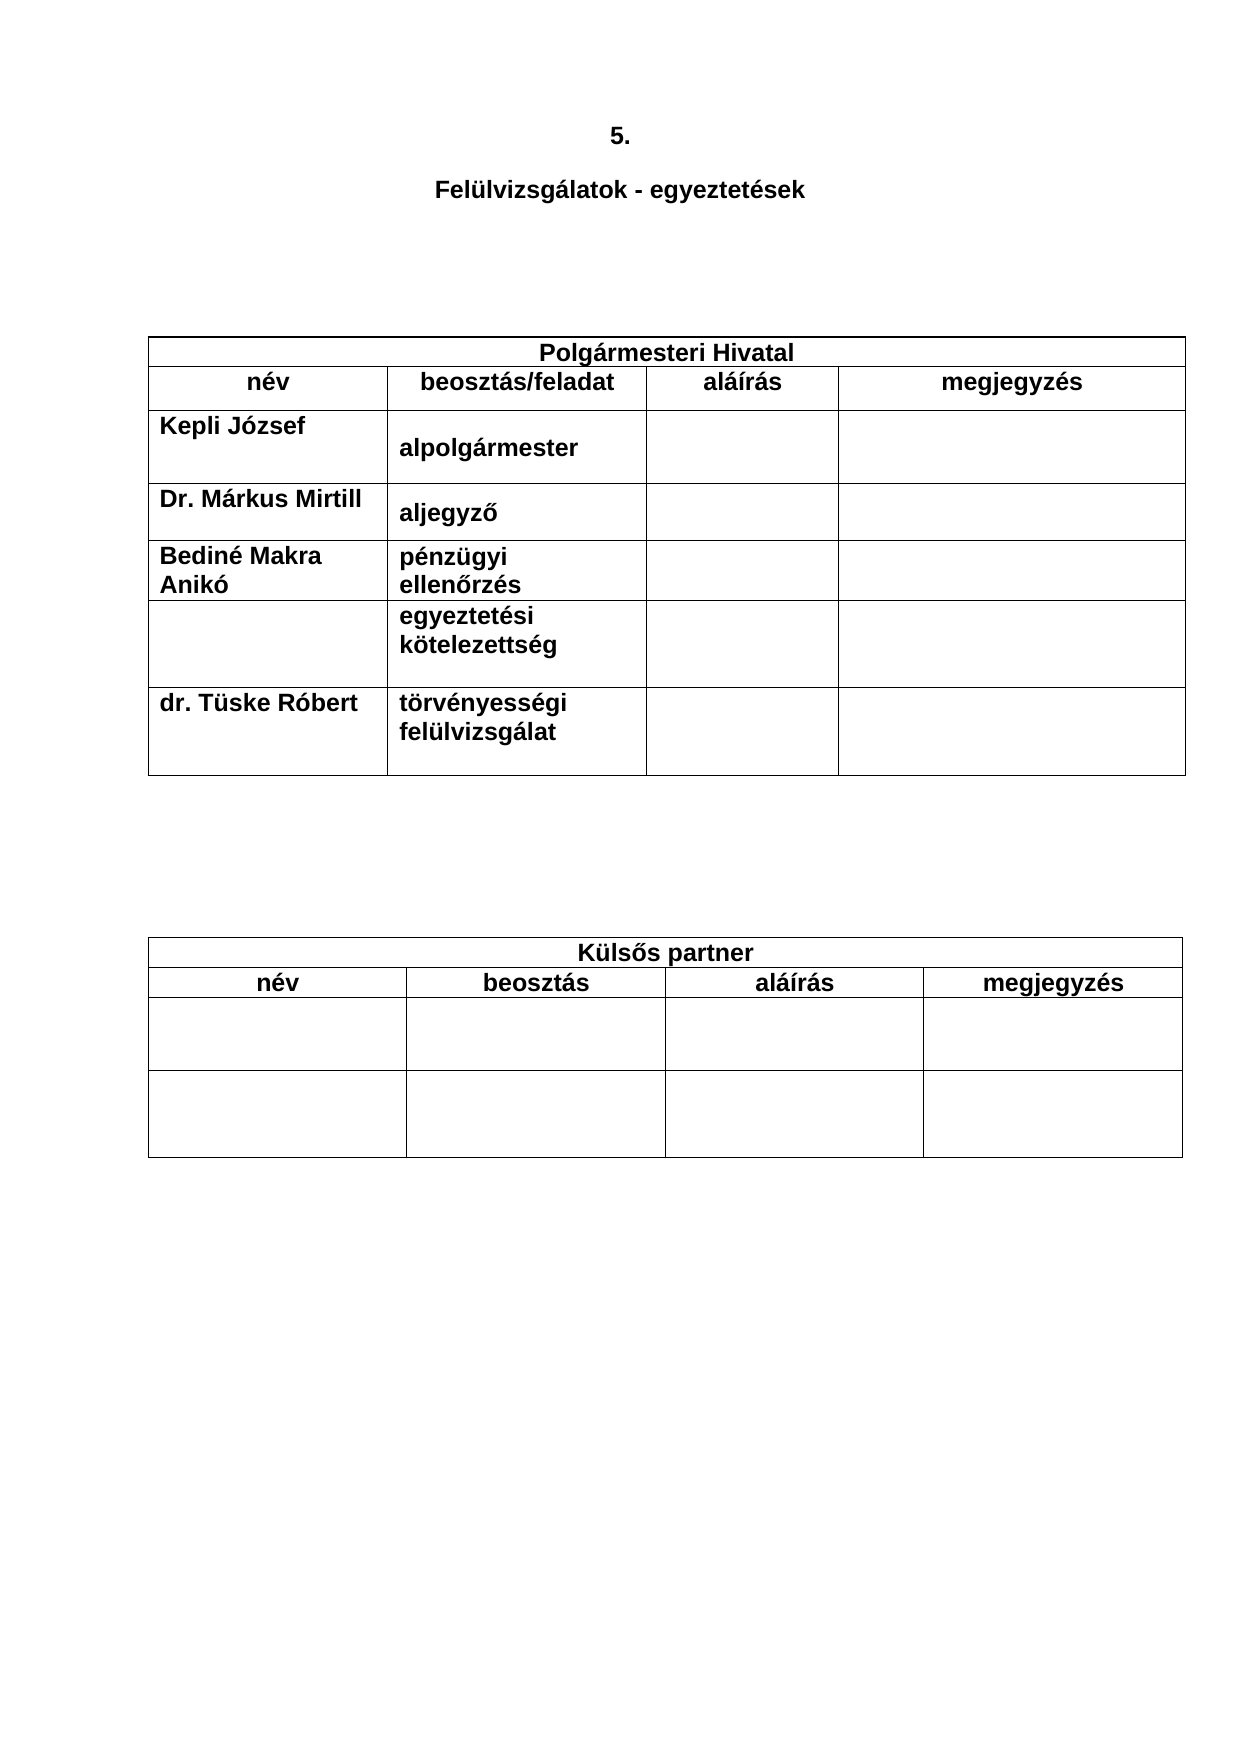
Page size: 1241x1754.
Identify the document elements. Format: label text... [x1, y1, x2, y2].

table_cell [149, 1071, 406, 1157]
table_cell aljegyző [388, 484, 646, 540]
table_cell Dr. Márkus Mirtill [149, 484, 387, 540]
table_cell [407, 998, 665, 1070]
table_cell [647, 411, 838, 483]
table_cell aláírás [666, 968, 923, 997]
table_cell [839, 601, 1185, 687]
text 5. [148, 121, 1093, 150]
table_cell [407, 1071, 665, 1157]
table_cell név [149, 968, 406, 997]
table_cell név [149, 367, 387, 410]
table_header Külsős partner [149, 938, 1182, 967]
table_cell megjegyzés [839, 367, 1185, 410]
table_cell [647, 688, 838, 774]
table_cell alpolgármester [388, 411, 646, 483]
table_cell egyeztetési kötelezettség [388, 601, 646, 687]
table_cell [666, 1071, 923, 1157]
table_cell [839, 411, 1185, 483]
table_cell pénzügyi ellenőrzés [388, 541, 646, 600]
text Felülvizsgálatok - egyeztetések [148, 175, 1093, 204]
table_cell dr. Tüske Róbert [149, 688, 387, 774]
table_cell [149, 601, 387, 687]
table_cell Bediné Makra Anikó [149, 541, 387, 600]
table_cell aláírás [647, 367, 838, 410]
table_cell megjegyzés [924, 968, 1182, 997]
table_cell [924, 998, 1182, 1070]
table_cell [647, 484, 838, 540]
table_cell [647, 601, 838, 687]
table_cell [839, 541, 1185, 600]
table_cell [839, 484, 1185, 540]
table_header Polgármesteri Hivatal [149, 338, 1185, 366]
table_cell [924, 1071, 1182, 1157]
table_cell beosztás/feladat [388, 367, 646, 410]
table_cell [666, 998, 923, 1070]
table_cell Kepli József [149, 411, 387, 483]
table_cell [149, 998, 406, 1070]
table_cell [839, 688, 1185, 774]
table_cell beosztás [407, 968, 665, 997]
table_cell törvényességi felülvizsgálat [388, 688, 646, 774]
table_cell [647, 541, 838, 600]
